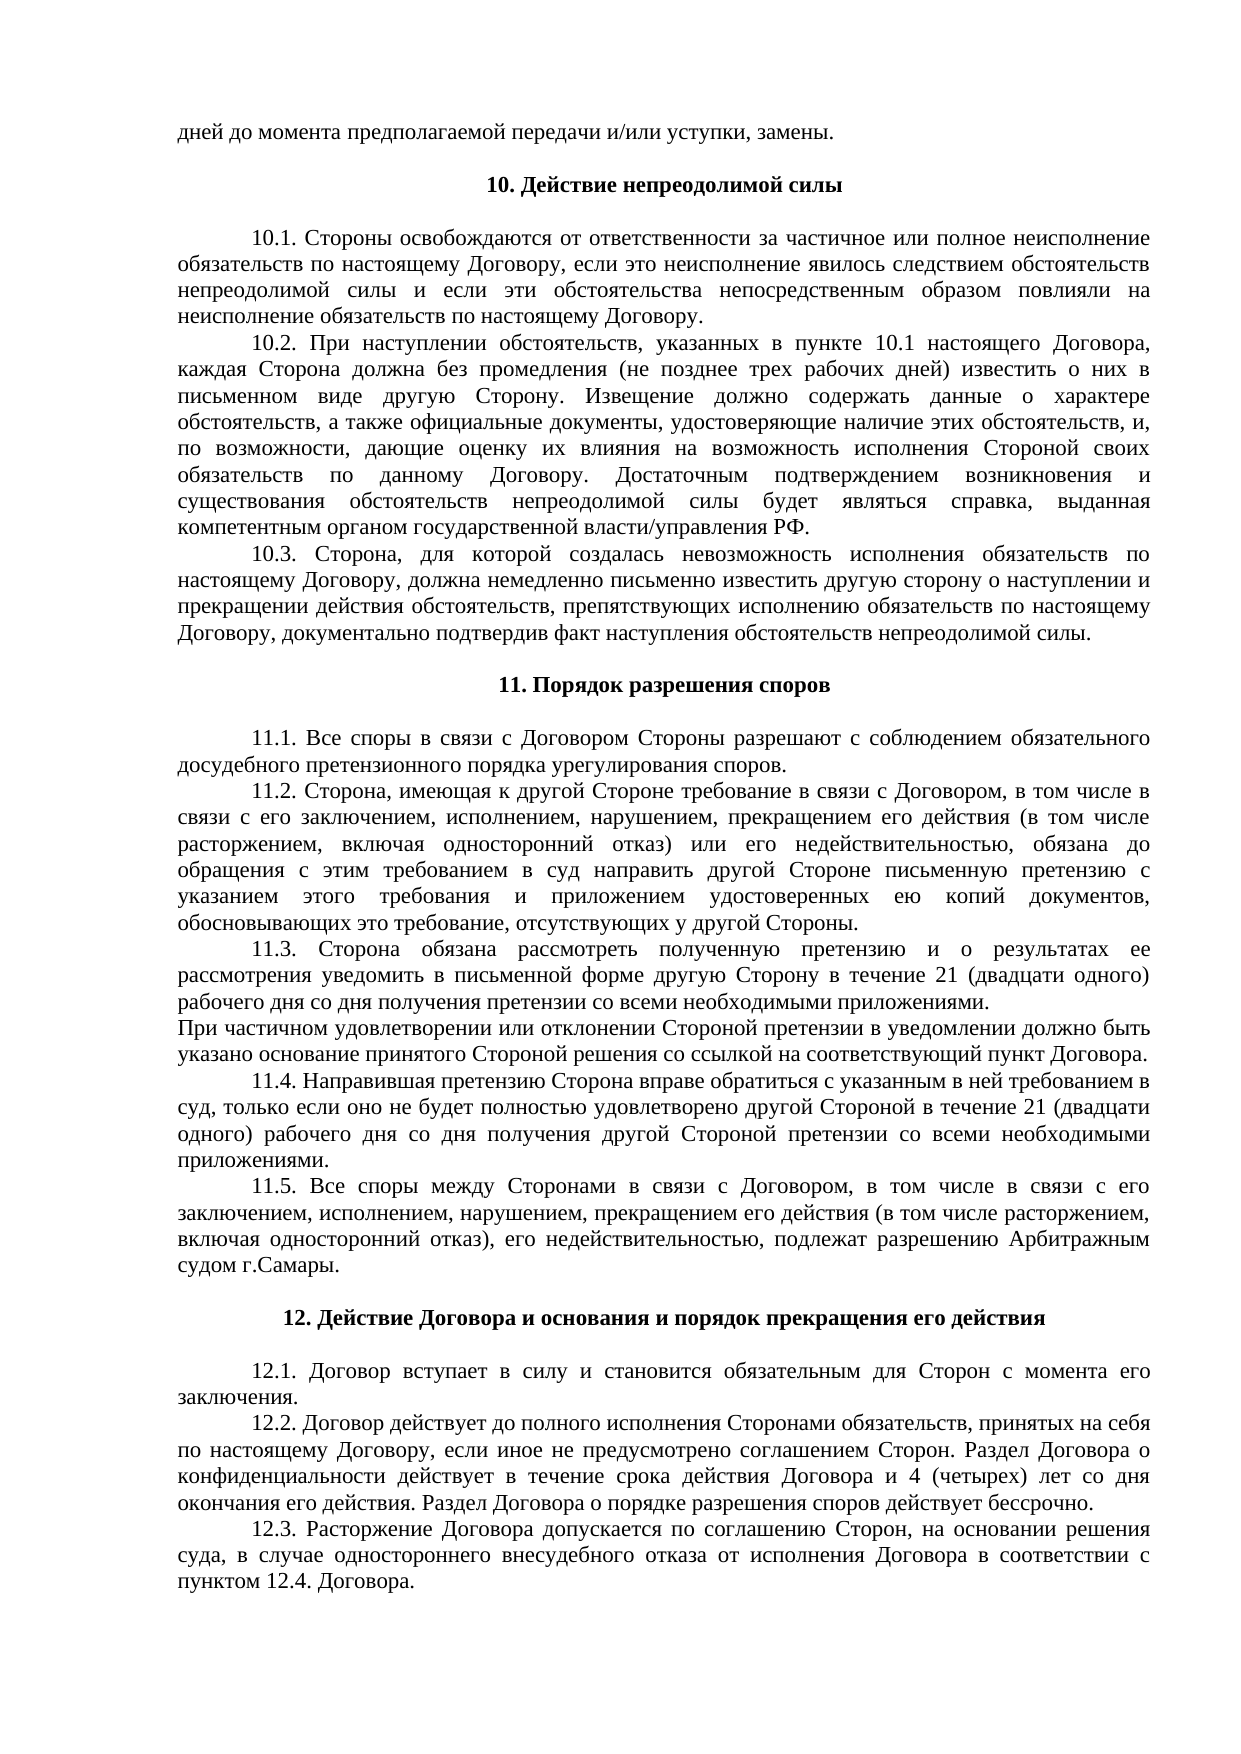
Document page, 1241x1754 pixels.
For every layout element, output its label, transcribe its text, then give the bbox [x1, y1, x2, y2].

text 10.2. При наступлении обстоятельств, указанных в пункте 10.1 настоящего Договора, каждая Сторона должна без промедления (не позднее трех рабочих дней) известить о них в письменном виде другую Сторону. Извещение должно содержать данные о характере обстоятельств, а также официальные документы, удостоверяющие наличие этих обстоятельств, и, по возможности, дающие оценку их влияния на возможность исполнения Стороной своих обязательств по данному Договору. Достаточным подтверждением возникновения и существования обстоятельств непреодолимой силы будет являться справка, выданная компетентным органом государственной власти/управления РФ. [177, 329, 1152, 540]
text 11.4. Направившая претензию Сторона вправе обратиться с указанным в ней требованием в суд, только если оно не будет полностью удовлетворено другой Стороной в течение 21 (двадцати одного) рабочего дня со дня получения другой Стороной претензии со всеми необходимыми приложениями. [177, 1067, 1152, 1172]
text 10.3. Сторона, для которой создалась невозможность исполнения обязательств по настоящему Договору, должна немедленно письменно известить другую сторону о наступлении и прекращении действия обстоятельств, препятствующих исполнению обязательств по настоящему Договору, документально подтвердив факт наступления обстоятельств непреодолимой силы. [177, 540, 1152, 645]
text 12.3. Расторжение Договора допускается по соглашению Сторон, на основании решения суда, в случае одностороннего внесудебного отказа от исполнения Договора в соответствии с пунктом 12.4. Договора. [177, 1515, 1152, 1594]
text 10.1. Стороны освобождаются от ответственности за частичное или полное неисполнение обязательств по настоящему Договору, если это неисполнение явилось следствием обстоятельств непреодолимой силы и если эти обстоятельства непосредственным образом повлияли на неисполнение обязательств по настоящему Договору. [177, 223, 1152, 329]
text 11.1. Все споры в связи с Договором Стороны разрешают с соблюдением обязательного досудебного претензионного порядка урегулирования споров. [177, 724, 1152, 777]
text 11. Порядок разрешения споров [177, 672, 1152, 698]
text 11.5. Все споры между Сторонами в связи с Договором, в том числе в связи с его заключением, исполнением, нарушением, прекращением его действия (в том числе расторжением, включая односторонний отказ), его недействительностью, подлежат разрешению Арбитражным судом г.Самары. [177, 1172, 1152, 1278]
text 11.2. Сторона, имеющая к другой Стороне требование в связи с Договором, в том числе в связи с его заключением, исполнением, нарушением, прекращением его действия (в том числе расторжением, включая односторонний отказ) или его недействительностью, обязана до обращения с этим требованием в суд направить другой Стороне письменную претензию с указанием этого требования и приложением удостоверенных ею копий документов, обосновывающих это требование, отсутствующих у другой Стороны. [177, 777, 1152, 935]
text При частичном удовлетворении или отклонении Стороной претензии в уведомлении должно быть указано основание принятого Стороной решения со ссылкой на соответствующий пункт Договора. [177, 1014, 1152, 1067]
text 12.2. Договор действует до полного исполнения Сторонами обязательств, принятых на себя по настоящему Договору, если иное не предусмотрено соглашением Сторон. Раздел Договора о конфиденциальности действует в течение срока действия Договора и 4 (четырех) лет со дня окончания его действия. Раздел Договора о порядке разрешения споров действует бессрочно. [177, 1409, 1152, 1515]
text 12. Действие Договора и основания и порядок прекращения его действия [177, 1304, 1152, 1330]
text 10. Действие непреодолимой силы [177, 171, 1152, 197]
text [177, 118, 1152, 144]
text 11.3. Сторона обязана рассмотреть полученную претензию и о результатах ее рассмотрения уведомить в письменной форме другую Сторону в течение 21 (двадцати одного) рабочего дня со дня получения претензии со всеми необходимыми приложениями. [177, 935, 1152, 1014]
text 12.1. Договор вступает в силу и становится обязательным для Сторон с момента его заключения. [177, 1357, 1152, 1409]
